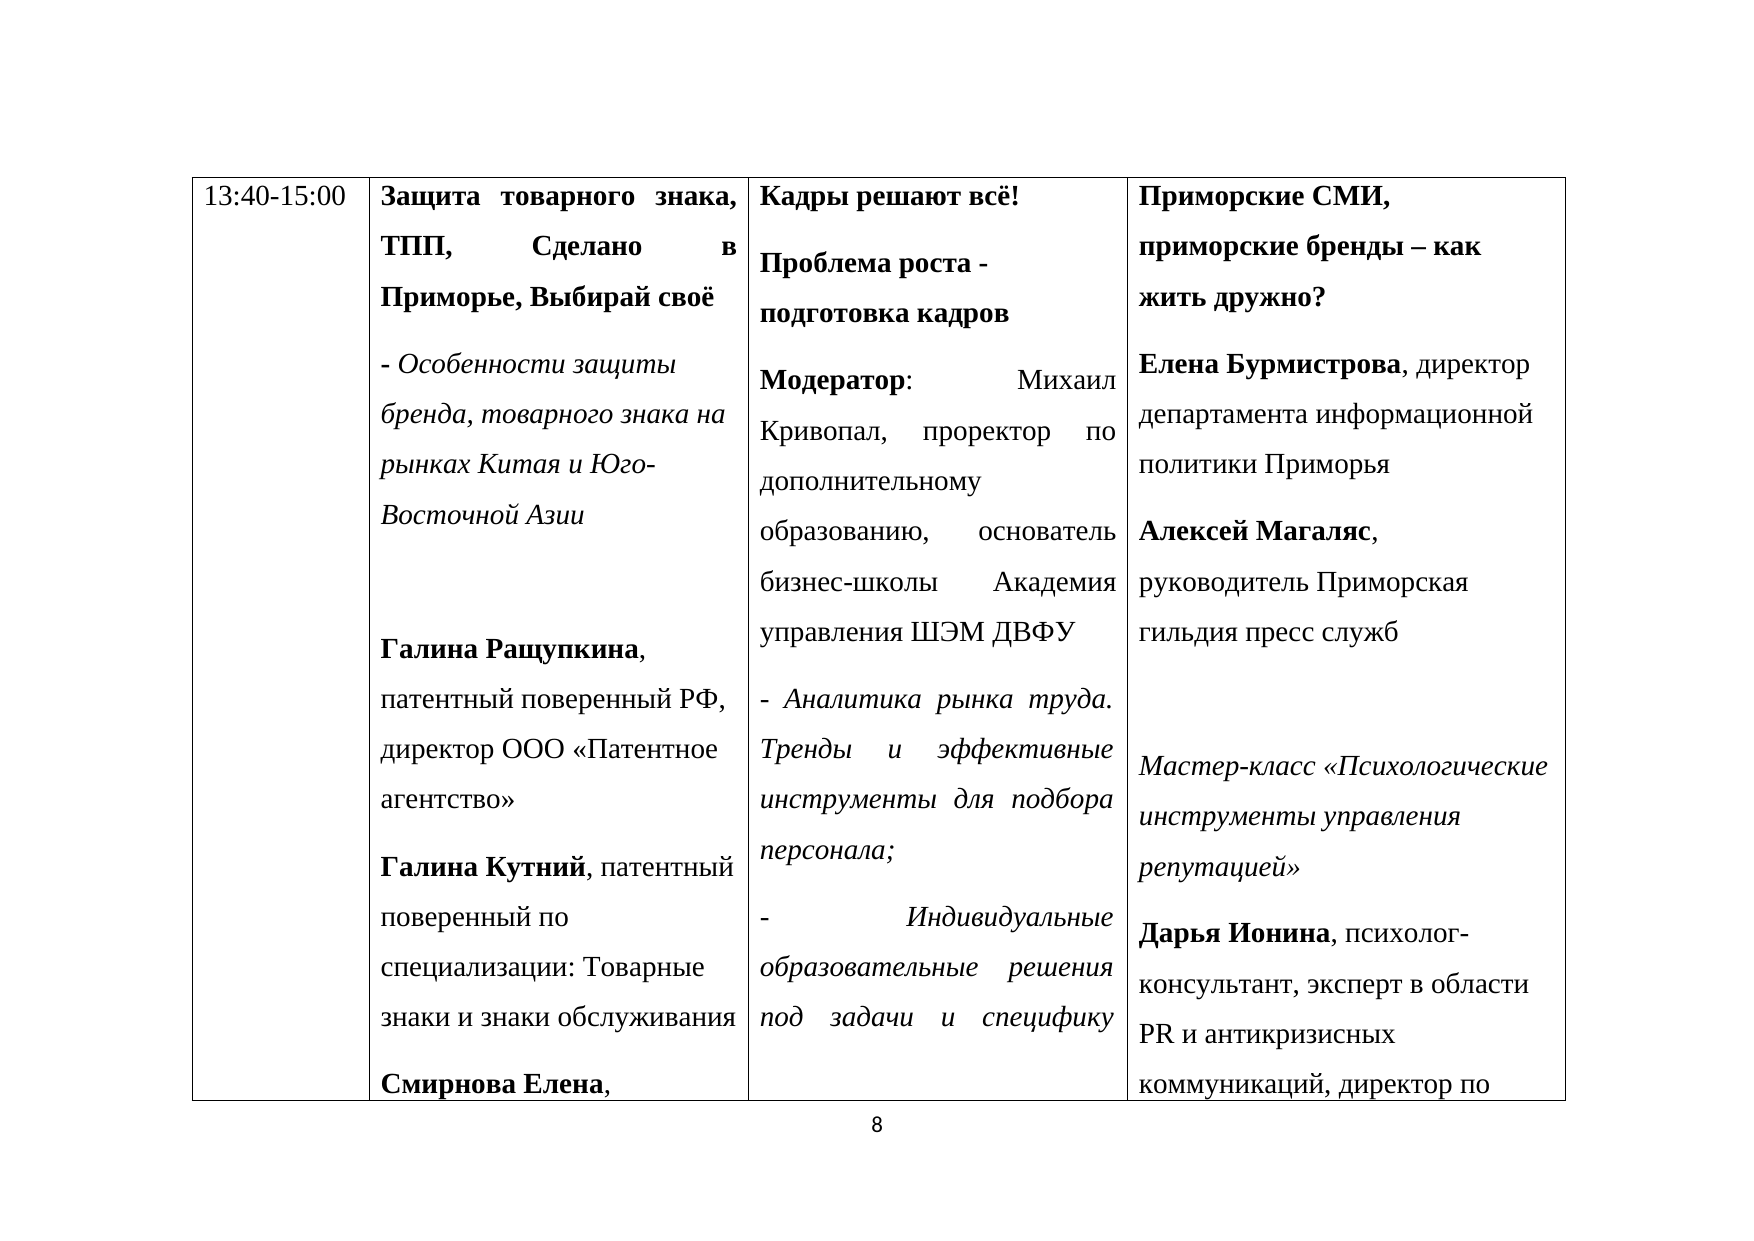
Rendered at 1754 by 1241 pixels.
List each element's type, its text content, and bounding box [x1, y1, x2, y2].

table_cell 13:40-15:00 [193, 178, 369, 1100]
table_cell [749, 178, 1127, 1100]
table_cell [370, 178, 748, 1100]
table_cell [1128, 178, 1565, 1100]
